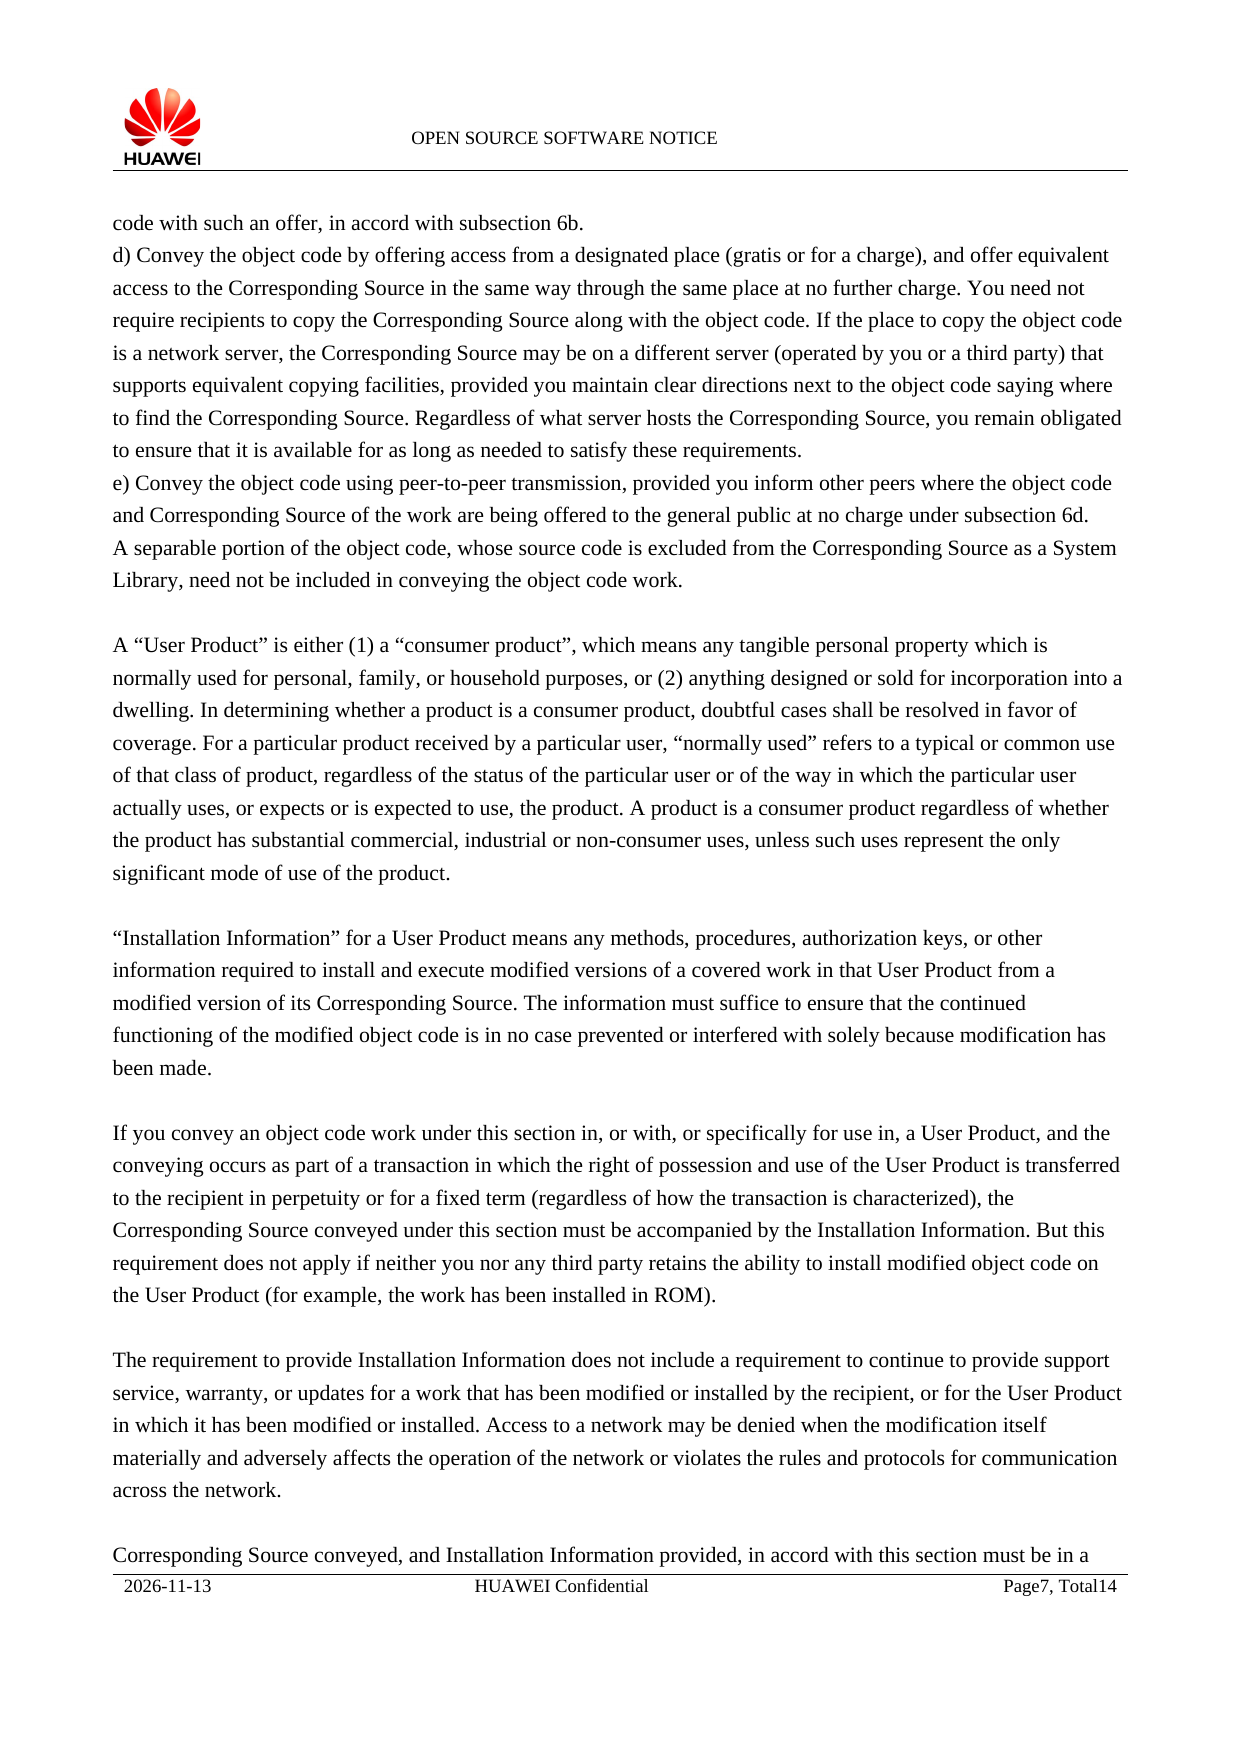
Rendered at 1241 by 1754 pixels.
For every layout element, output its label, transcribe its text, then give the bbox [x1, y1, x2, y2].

picture [124, 88, 201, 165]
